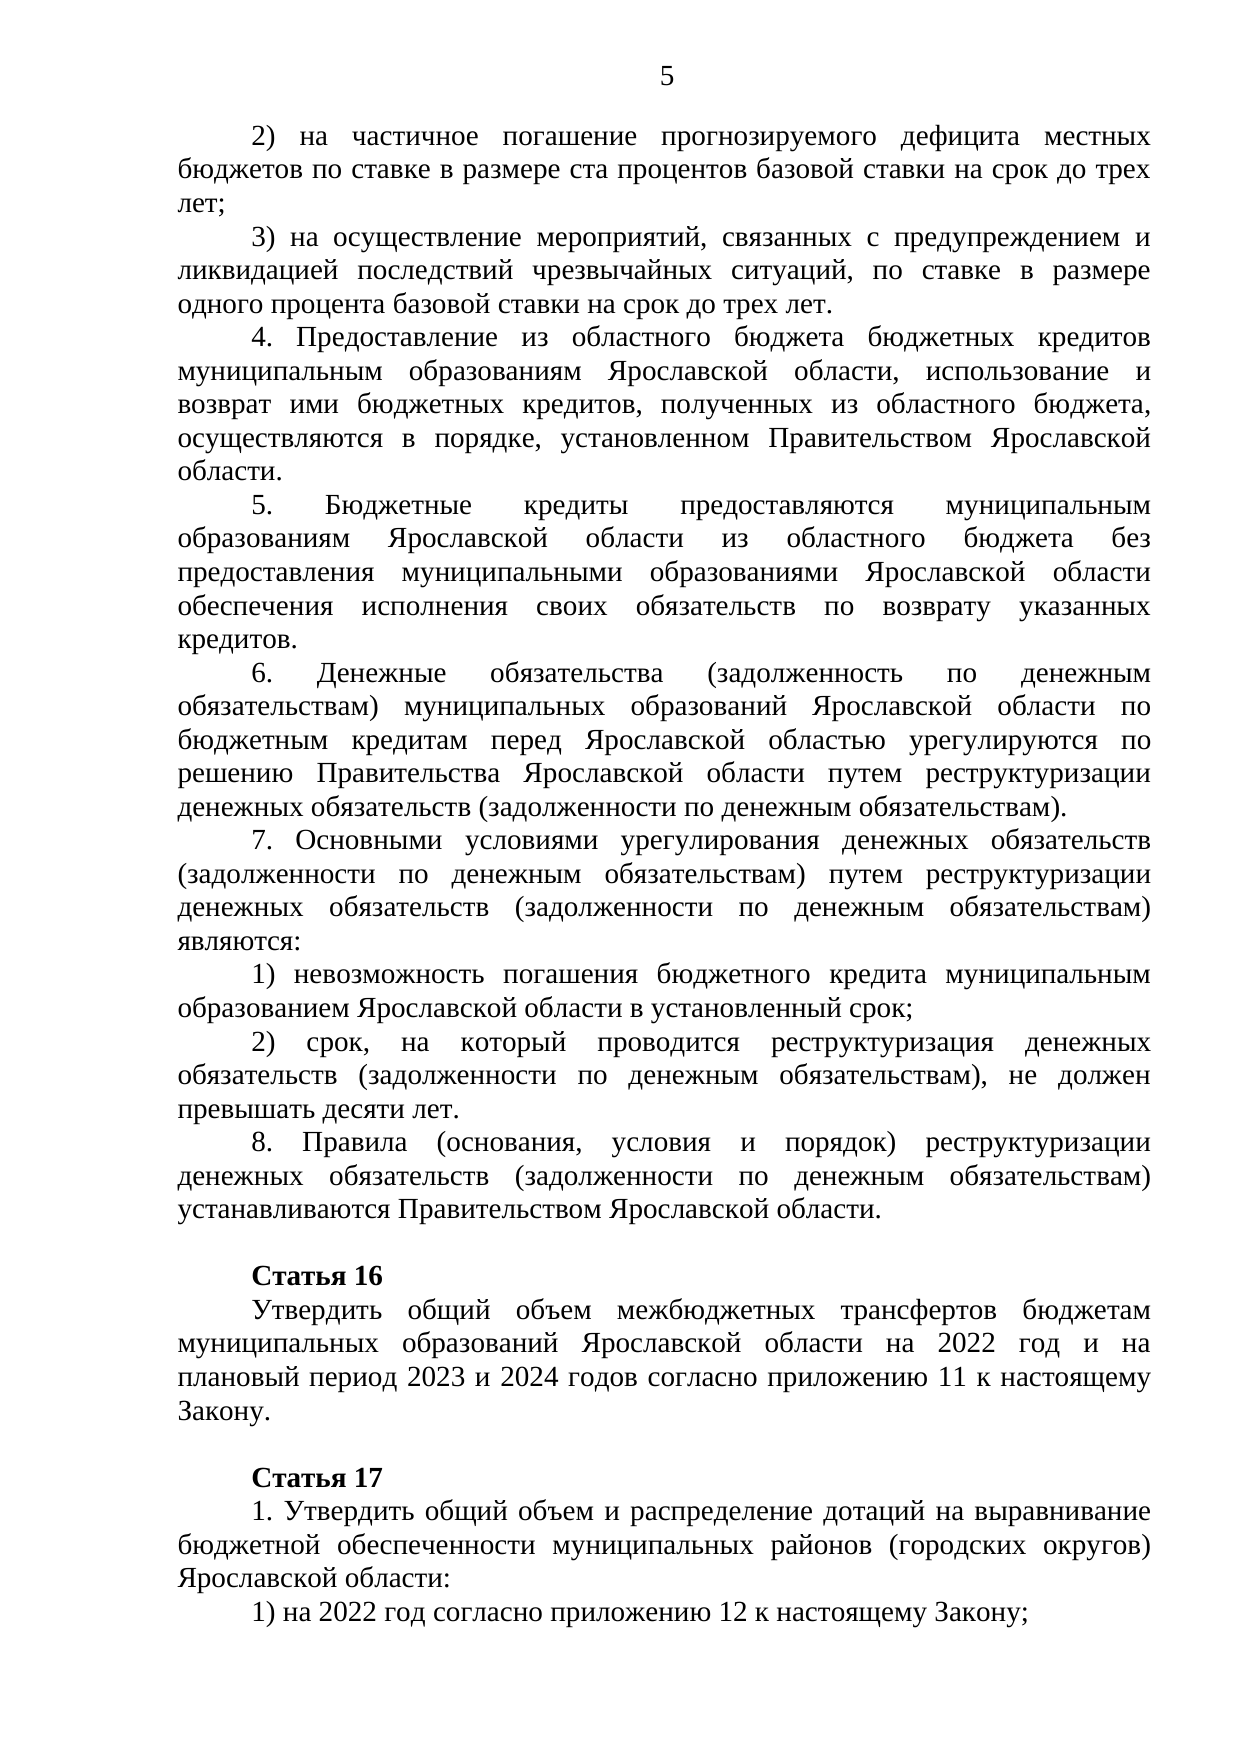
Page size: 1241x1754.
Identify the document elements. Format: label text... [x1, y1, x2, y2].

text 2) на частичное погашение прогнозируемого дефицита местных бюджетов по ставке в размере ста процентов базовой ставки на срок до трех лет; [177, 118, 1152, 219]
text 3) на осуществление мероприятий, связанных с предупреждением и ликвидацией последствий чрезвычайных ситуаций, по ставке в размере одного процента базовой ставки на срок до трех лет. [177, 219, 1152, 319]
text 2) срок, на который проводится реструктуризация денежных обязательств (задолженности по денежным обязательствам), не должен превышать десяти лет. [177, 1024, 1152, 1124]
text Утвердить общий объем межбюджетных трансфертов бюджетам муниципальных образований Ярославской области на 2022 год и на плановый период 2023 и 2024 годов согласно приложению 11 к настоящему Закону. [177, 1292, 1152, 1426]
text 7. Основными условиями урегулирования денежных обязательств (задолженности по денежным обязательствам) путем реструктуризации денежных обязательств (задолженности по денежным обязательствам) являются: [177, 822, 1152, 957]
text 1. Утвердить общий объем и распределение дотаций на выравнивание бюджетной обеспеченности муниципальных районов (городских округов) Ярославской области: [177, 1493, 1152, 1594]
text 5. Бюджетные кредиты предоставляются муниципальным образованиям Ярославской области из областного бюджета без предоставления муниципальными образованиями Ярославской области обеспечения исполнения своих обязательств по возврату указанных кредитов. [177, 487, 1152, 655]
text 1) невозможность погашения бюджетного кредита муниципальным образованием Ярославской области в установленный срок; [177, 957, 1152, 1024]
text 6. Денежные обязательства (задолженность по денежным обязательствам) муниципальных образований Ярославской области по бюджетным кредитам перед Ярославской областью урегулируются по решению Правительства Ярославской области путем реструктуризации денежных обязательств (задолженности по денежным обязательствам). [177, 655, 1152, 822]
text 1) на 2022 год согласно приложению 12 к настоящему Закону; [177, 1594, 1152, 1627]
text 4. Предоставление из областного бюджета бюджетных кредитов муниципальным образованиям Ярославской области, использование и возврат ими бюджетных кредитов, полученных из областного бюджета, осуществляются в порядке, установленном Правительством Ярославской области. [177, 319, 1152, 487]
text Статья 16 [177, 1258, 1152, 1292]
text Статья 17 [177, 1460, 1152, 1493]
text 8. Правила (основания, условия и порядок) реструктуризации денежных обязательств (задолженности по денежным обязательствам) устанавливаются Правительством Ярославской области. [177, 1124, 1152, 1225]
